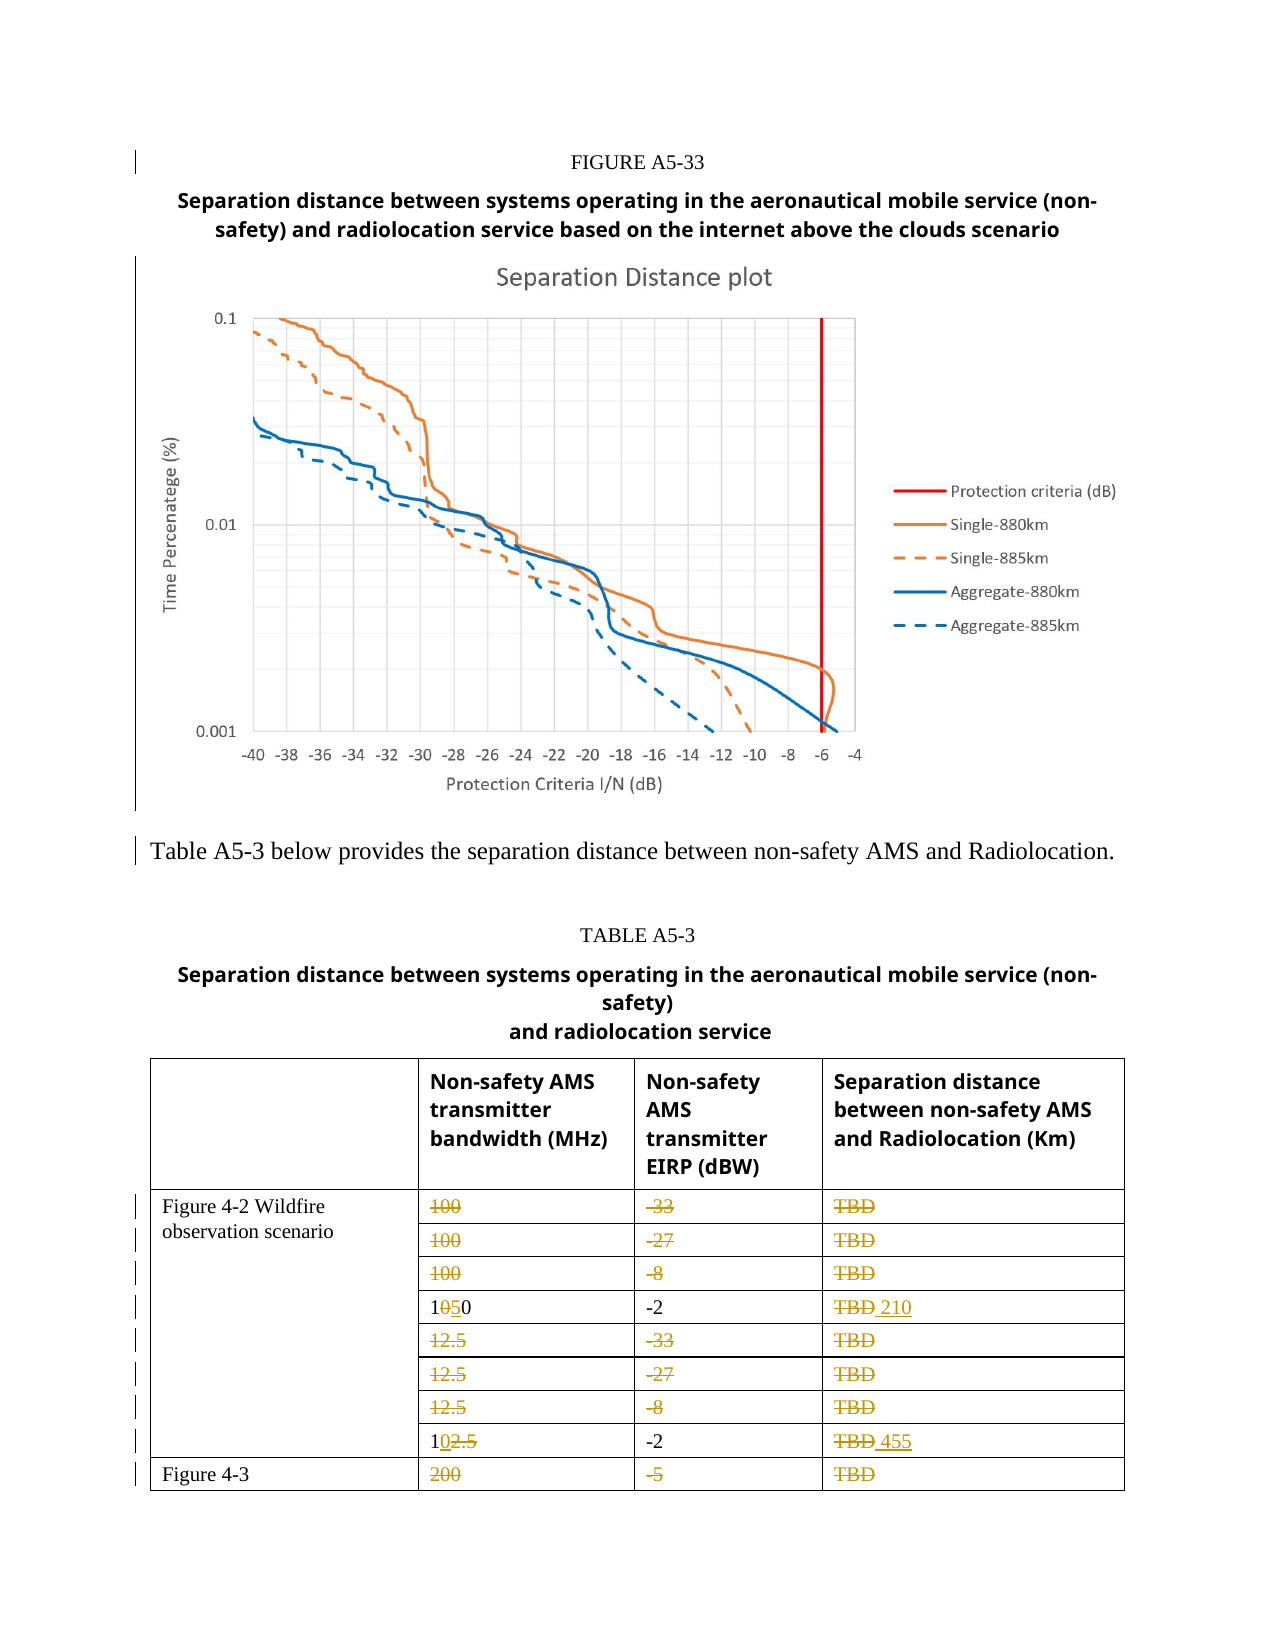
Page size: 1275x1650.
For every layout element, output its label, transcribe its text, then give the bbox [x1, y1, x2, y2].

table_cell [635, 1257, 822, 1289]
table_cell [823, 1424, 1124, 1457]
text Table A5-3 [150, 923, 1125, 947]
table_cell [419, 1391, 634, 1423]
table_cell [823, 1324, 1124, 1356]
table_cell Figure 4-2 Wildfire observation scenario [151, 1190, 418, 1457]
table_cell Figure 4-3 Search and recure scenario [151, 1458, 418, 1490]
table_cell [823, 1458, 1124, 1490]
table_cell -2 [635, 1424, 822, 1457]
table_cell [823, 1391, 1124, 1423]
table_cell [635, 1358, 822, 1390]
table_cell 10 [419, 1291, 634, 1323]
table_cell [419, 1358, 634, 1390]
table_cell [823, 1224, 1124, 1256]
table_cell [823, 1358, 1124, 1390]
table_header Non-safety AMS transmitter EIRP (dBW) [635, 1059, 822, 1189]
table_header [823, 1059, 1124, 1189]
table_cell [419, 1190, 634, 1223]
table_cell [635, 1458, 822, 1490]
table_cell -2 [635, 1291, 822, 1323]
picture [150, 256, 1125, 812]
table_cell [823, 1257, 1124, 1289]
text Figure A5-33 [150, 150, 1125, 174]
table_cell [823, 1190, 1124, 1223]
table_cell [823, 1291, 1124, 1323]
table_header [151, 1059, 418, 1189]
text Separation distance between systems operating in the aeronautical mobile service (non-safety) and radiolocation service based on the internet above the clouds scenario [150, 187, 1125, 243]
table_cell [635, 1224, 822, 1256]
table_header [419, 1059, 634, 1189]
text Table A5-3 below provides the separation distance between non-safety AMS and Radiolocation. [150, 836, 1125, 865]
table_cell [419, 1257, 634, 1289]
table_cell [635, 1391, 822, 1423]
table_cell [419, 1324, 634, 1356]
table_cell [635, 1190, 822, 1223]
table_cell [635, 1324, 822, 1356]
text Separation distance between systems operating in the aeronautical mobile service (non-safety) and radiolocation service [150, 960, 1125, 1045]
table_cell 1 [419, 1424, 634, 1457]
table_cell [419, 1224, 634, 1256]
table_cell [419, 1458, 634, 1490]
